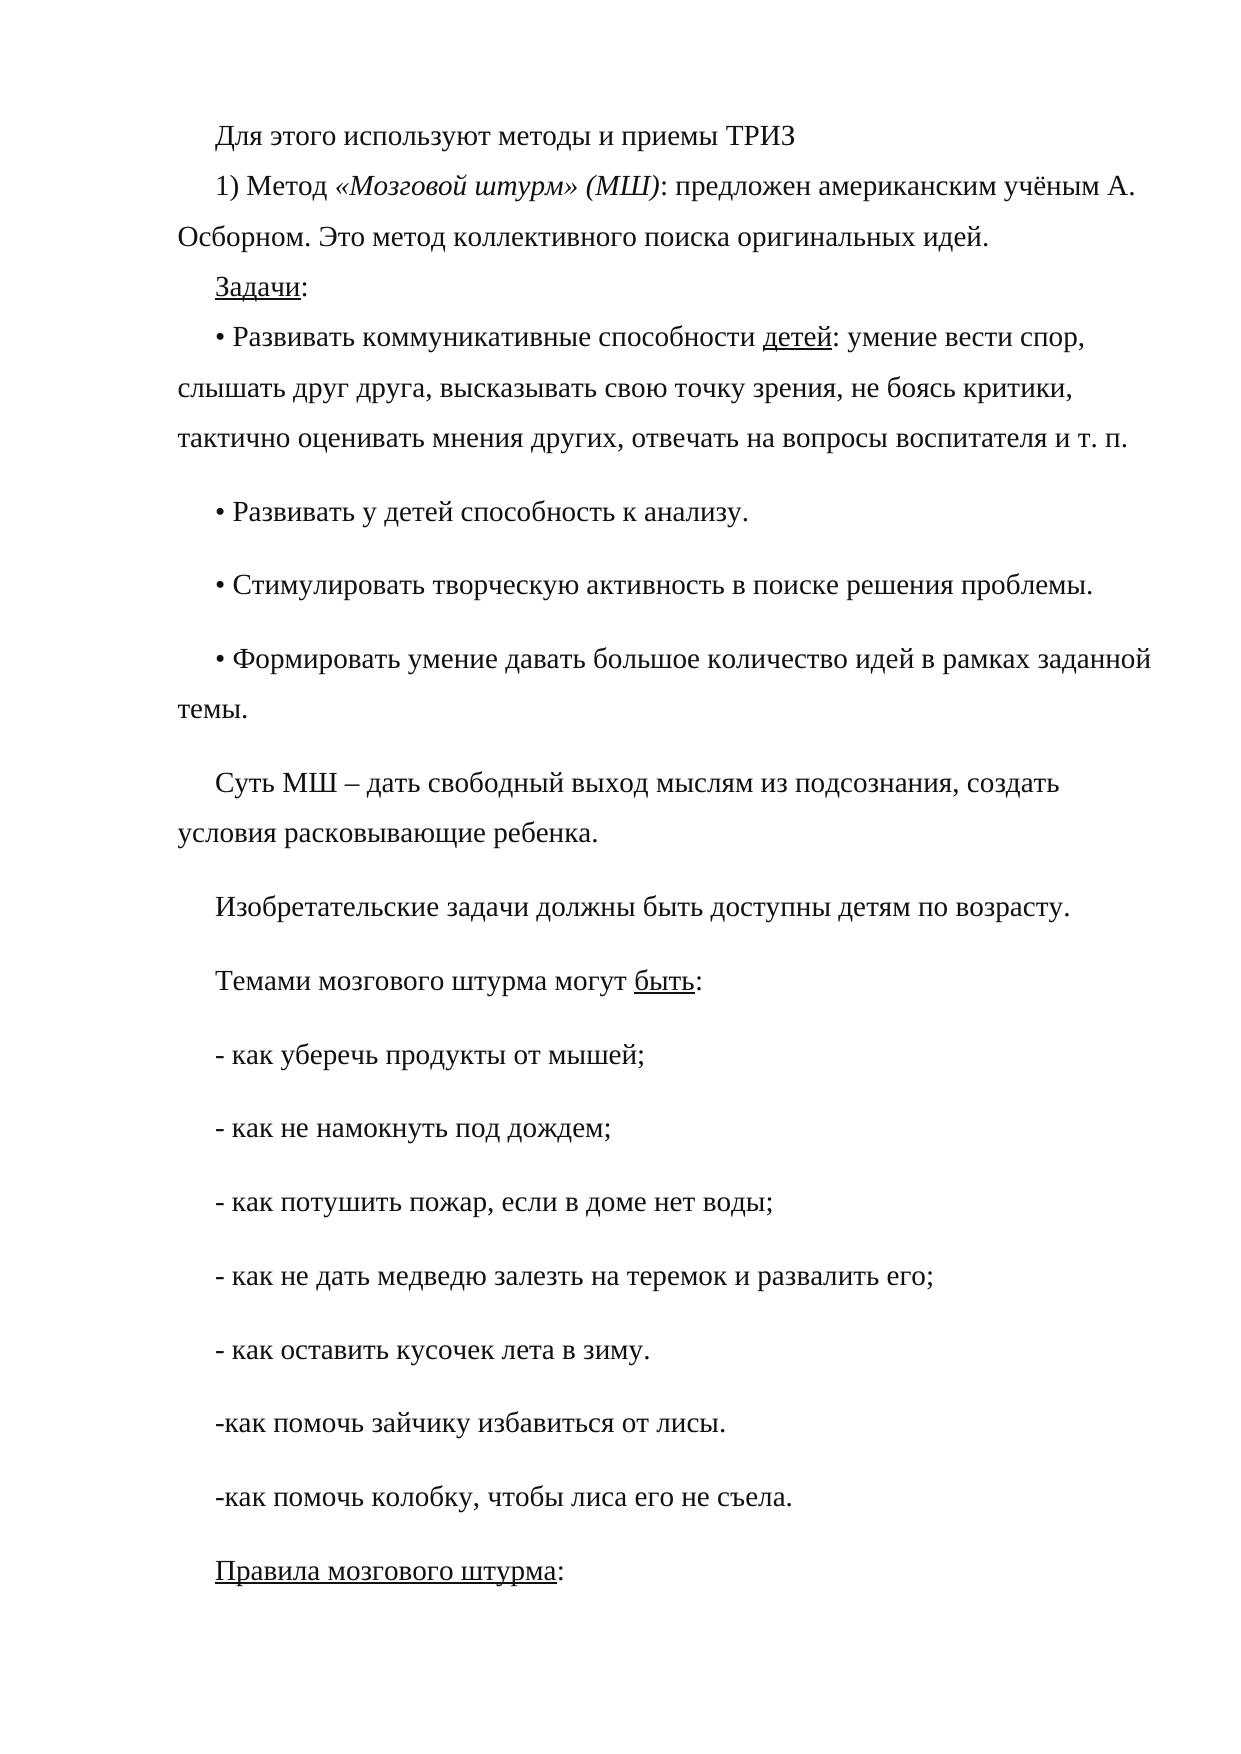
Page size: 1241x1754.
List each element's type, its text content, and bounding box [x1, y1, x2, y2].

text • Формировать умение давать большое количество идей в рамках заданной темы. [177, 641, 1152, 725]
text - как оставить кусочек лета в зиму. [177, 1332, 1152, 1365]
text • Развивать у детей способность к анализу. [177, 494, 1152, 527]
text Задачи: [177, 269, 1152, 303]
text • Стимулировать творческую активность в поиске решения проблемы. [177, 567, 1152, 601]
text Изобретательские задачи должны быть доступны детям по возрасту. [177, 889, 1152, 923]
text Правила мозгового штурма: [177, 1553, 1152, 1587]
text -как помочь зайчику избавиться от лисы. [177, 1406, 1152, 1439]
text - как не намокнуть под дождем; [177, 1111, 1152, 1144]
text 1) Метод «Мозговой штурм» (МШ): предложен американским учёным А. Осборном. Это метод коллективного поиска оригинальных идей. [177, 168, 1152, 252]
text - как потушить пожар, если в доме нет воды; [177, 1184, 1152, 1218]
text Суть МШ – дать свободный выход мыслям из подсознания, создать условия расковывающие ребенка. [177, 765, 1152, 849]
text - как уберечь продукты от мышей; [177, 1037, 1152, 1070]
text Для этого используют методы и приемы ТРИЗ [177, 118, 1152, 152]
text • Развивать коммуникативные способности детей: умение вести спор, слышать друг друга, высказывать свою точку зрения, не боясь критики, тактично оценивать мнения других, отвечать на вопросы воспитателя и т. п. [177, 319, 1152, 453]
text - как не дать медведю залезть на теремок и развалить его; [177, 1258, 1152, 1292]
text -как помочь колобку, чтобы лиса его не съела. [177, 1479, 1152, 1513]
text Темами мозгового штурма могут быть: [177, 963, 1152, 997]
